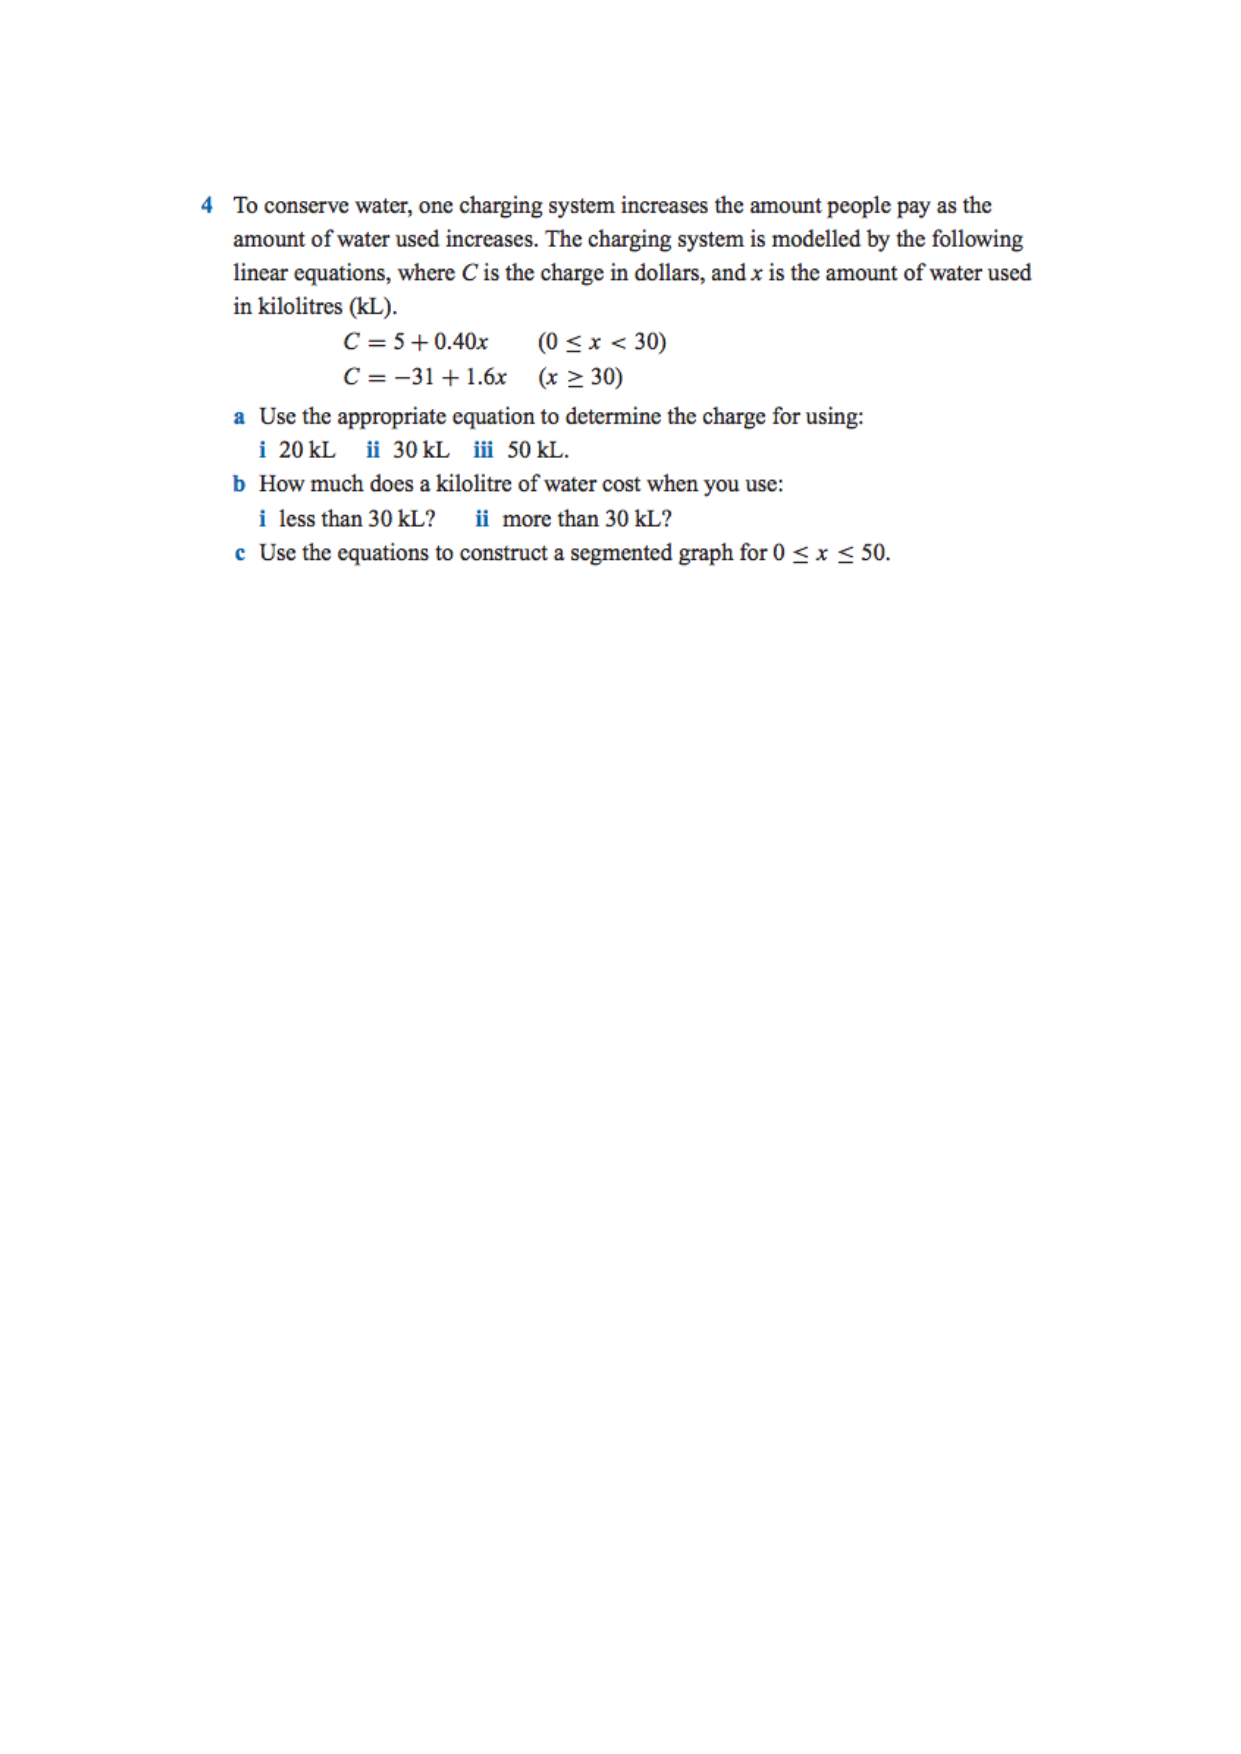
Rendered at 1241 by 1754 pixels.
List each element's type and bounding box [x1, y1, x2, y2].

picture [187, 178, 1053, 600]
